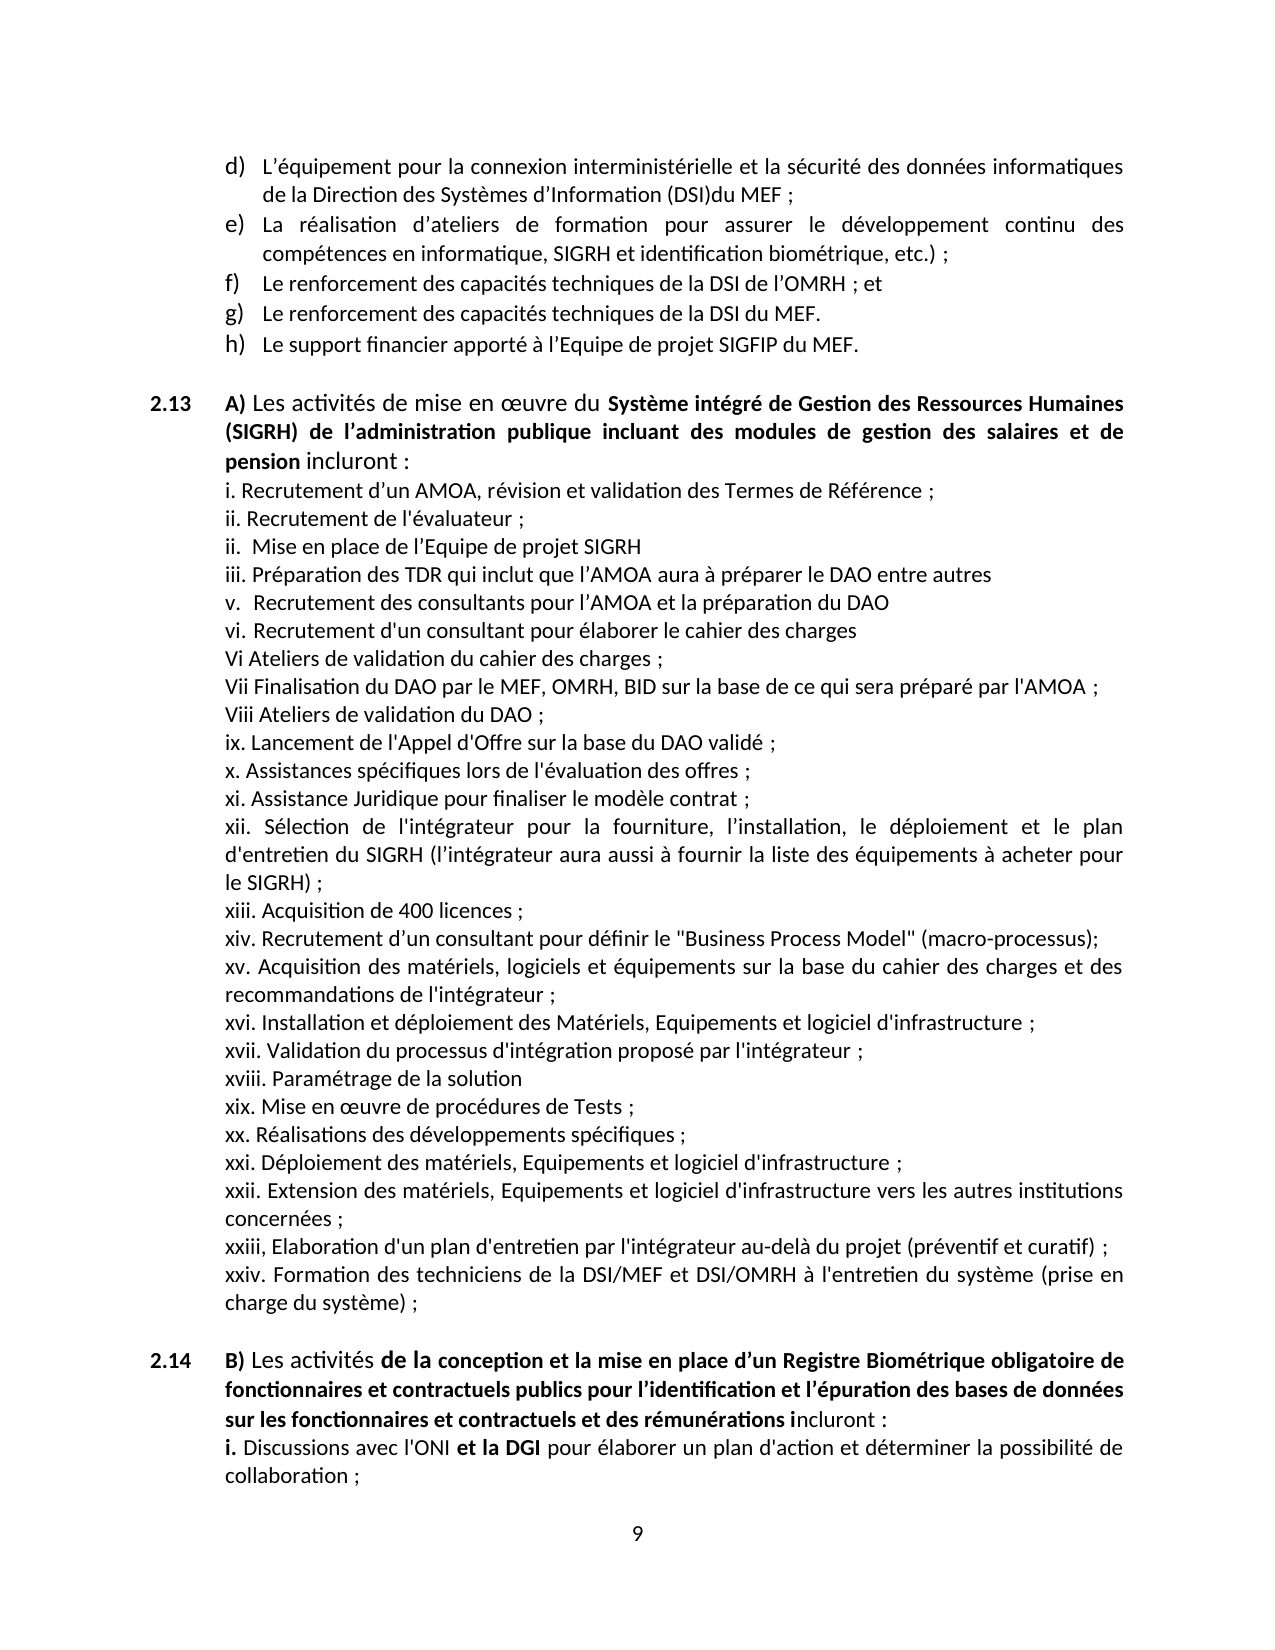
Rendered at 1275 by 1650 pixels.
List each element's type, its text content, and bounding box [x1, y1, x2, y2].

list i. Recrutement d’un AMOA, révision et validation des Termes de Référence ; [225, 476, 1125, 504]
list xvii. Validation du processus d'intégration proposé par l'intégrateur ; [225, 1036, 1125, 1064]
list Le renforcement des capacités techniques de la DSI de l’OMRH ; et [225, 267, 1125, 298]
list xxii. Extension des matériels, Equipements et logiciel d'infrastructure vers les autres institutions concernées ; [225, 1176, 1125, 1232]
list Le support financier apporté à l’Equipe de projet SIGFIP du MEF. [225, 328, 1125, 359]
list xxiv. Formation des techniciens de la DSI/MEF et DSI/OMRH à l'entretien du système (prise en charge du système) ; [225, 1260, 1125, 1316]
list L’équipement pour la connexion interministérielle et la sécurité des données informatiques de la Direction des Systèmes d’Information (DSI)du MEF ; [225, 150, 1125, 208]
list Recrutement d'un consultant pour élaborer le cahier des charges [225, 616, 1125, 644]
list ii. Mise en place de l’Equipe de projet SIGRH [225, 532, 1125, 560]
list xx. Réalisations des développements spécifiques ; [225, 1120, 1125, 1148]
list xii. Sélection de l'intégrateur pour la fourniture, l’installation, le déploiement et le plan d'entretien du SIGRH (l’intégrateur aura aussi à fournir la liste des équipements à acheter pour le SIGRH) ; [225, 812, 1125, 896]
list i. Discussions avec l'ONI et la DGI pour élaborer un plan d'action et déterminer la possibilité de collaboration ; [225, 1433, 1125, 1489]
list xv. Acquisition des matériels, logiciels et équipements sur la base du cahier des charges et des recommandations de l'intégrateur ; [225, 952, 1125, 1008]
list xviii. Paramétrage de la solution [225, 1064, 1125, 1092]
list Recrutement des consultants pour l’AMOA et la préparation du DAO [225, 588, 1125, 616]
list iii. Préparation des TDR qui inclut que l’AMOA aura à préparer le DAO entre autres [225, 560, 1125, 588]
list ix. Lancement de l'Appel d'Offre sur la base du DAO validé ; [225, 728, 1125, 756]
list xxi. Déploiement des matériels, Equipements et logiciel d'infrastructure ; [225, 1148, 1125, 1176]
list xi. Assistance Juridique pour finaliser le modèle contrat ; [225, 784, 1125, 812]
list Viii Ateliers de validation du DAO ; [225, 700, 1125, 728]
list xxiii, Elaboration d'un plan d'entretien par l'intégrateur au-delà du projet (préventif et curatif) ; [225, 1232, 1125, 1260]
list xiii. Acquisition de 400 licences ; [225, 896, 1125, 924]
list xix. Mise en œuvre de procédures de Tests ; [225, 1092, 1125, 1120]
list Vii Finalisation du DAO par le MEF, OMRH, BID sur la base de ce qui sera préparé par l'AMOA ; [225, 672, 1125, 700]
list 2.14 B) Les activités de la conception et la mise en place d’un Registre Biométrique obligatoire de fonctionnaires et contractuels publics pour l’identification et l’épuration des bases de données sur les fonctionnaires et contractuels et des rémunérations incluront : [150, 1344, 1125, 1433]
list Vi Ateliers de validation du cahier des charges ; [225, 644, 1125, 672]
list 2.13 A) Les activités de mise en œuvre du Système intégré de Gestion des Ressources Humaines (SIGRH) de l’administration publique incluant des modules de gestion des salaires et de pension incluront : [150, 387, 1125, 476]
list xiv. Recrutement d’un consultant pour définir le "Business Process Model" (macro-processus); [225, 924, 1125, 952]
list ii. Recrutement de l'évaluateur ; [225, 504, 1125, 532]
list Le renforcement des capacités techniques de la DSI du MEF. [225, 298, 1125, 328]
list x. Assistances spécifiques lors de l'évaluation des offres ; [225, 756, 1125, 784]
list xvi. Installation et déploiement des Matériels, Equipements et logiciel d'infrastructure ; [225, 1008, 1125, 1036]
list La réalisation d’ateliers de formation pour assurer le développement continu des compétences en informatique, SIGRH et identification biométrique, etc.) ; [225, 208, 1125, 267]
